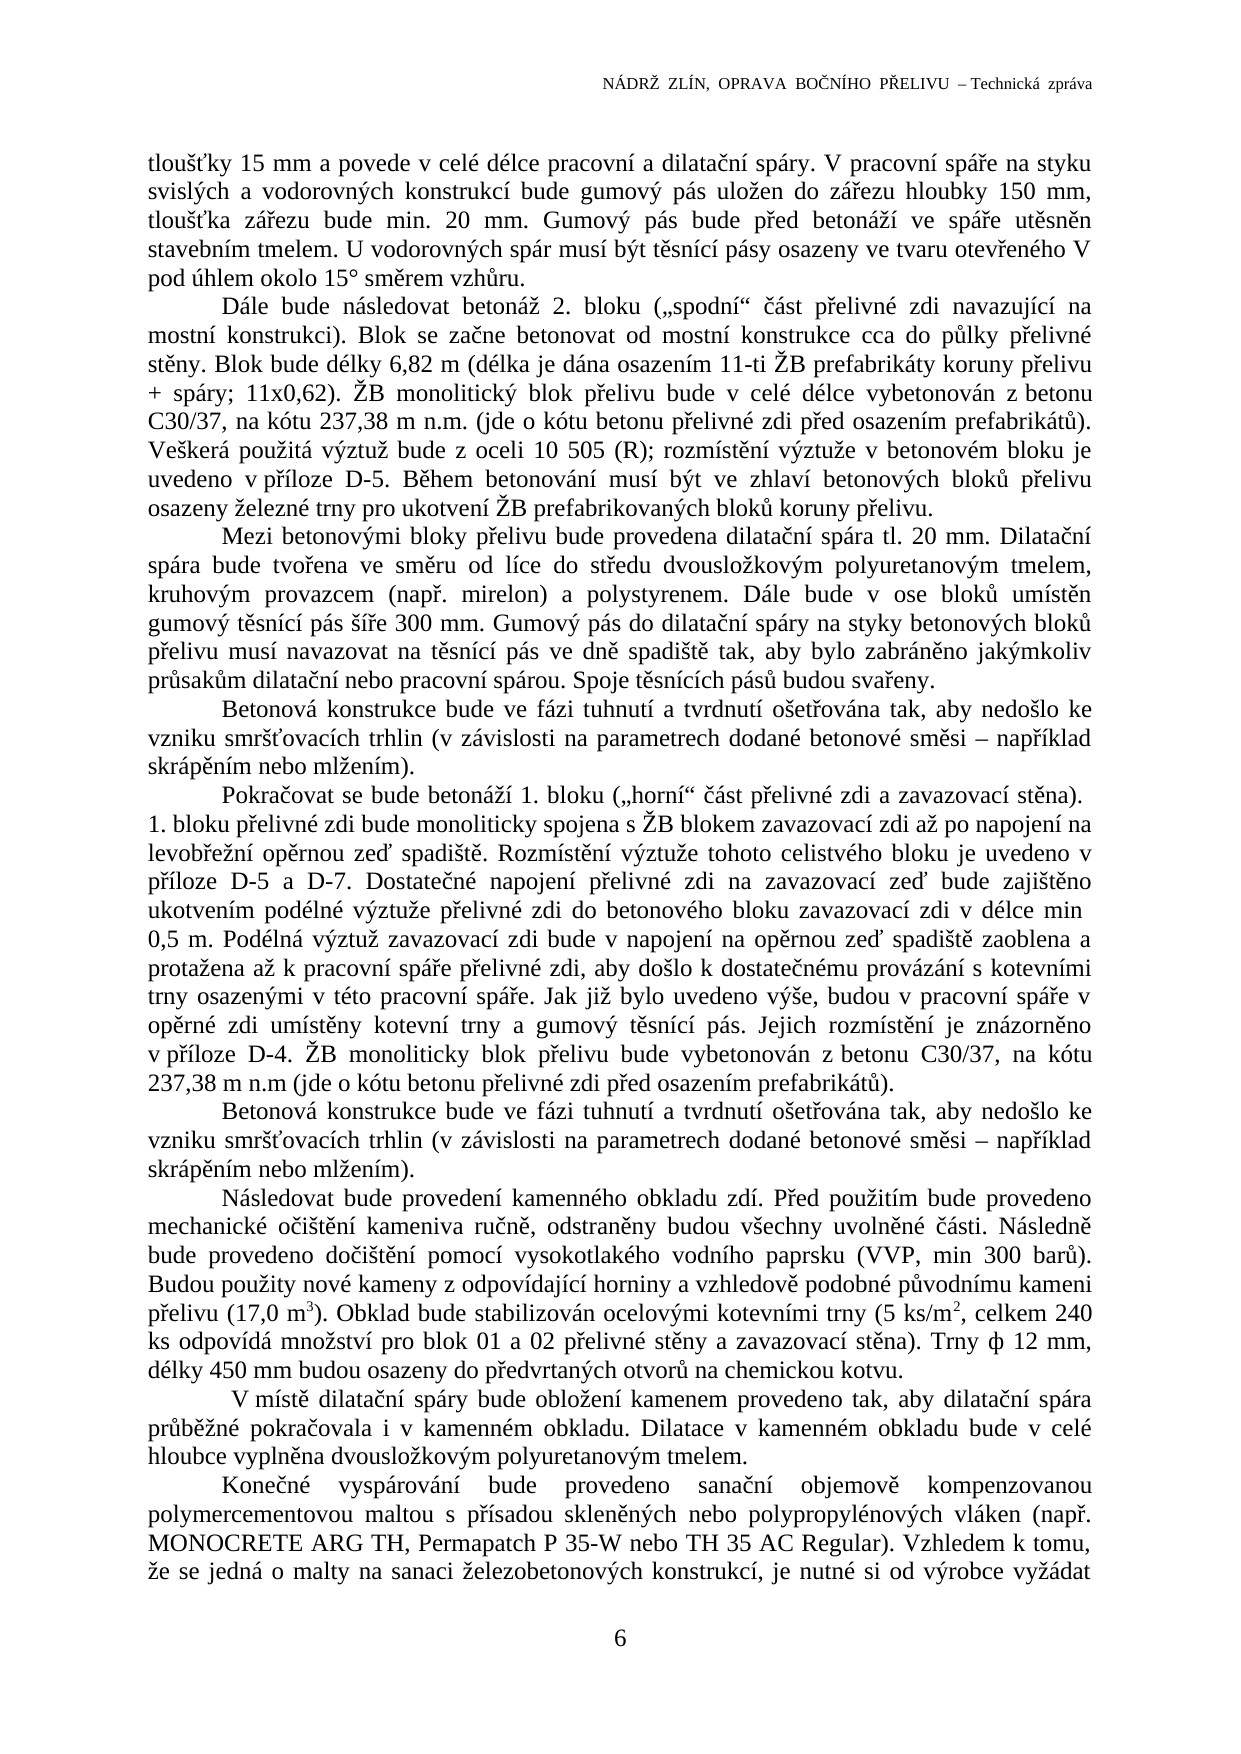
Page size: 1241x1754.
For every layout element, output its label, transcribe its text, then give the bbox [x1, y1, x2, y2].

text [148, 148, 1093, 291]
text Následovat bude provedení kamenného obkladu zdí. Před použitím bude provedeno mechanické očištění kameniva ručně, odstraněny budou všechny uvolněné části. Následně bude provedeno dočištění pomocí vysokotlakého vodního paprsku (VVP, min 300 barů). Budou použity nové kameny z odpovídající horniny a vzhledově podobné původnímu kameni přelivu (17,0 m3). Obklad bude stabilizován ocelovými kotevními trny (5 ks/m2, celkem 240 ks odpovídá množství pro blok 01 a 02 přelivné stěny a zavazovací stěna). Trny ф 12 mm, délky 450 mm budou osazeny do předvrtaných otvorů na chemickou kotvu. [148, 1183, 1093, 1384]
text Betonová konstrukce bude ve fázi tuhnutí a tvrdnutí ošetřována tak, aby nedošlo ke vzniku smršťovacích trhlin (v závislosti na parametrech dodané betonové směsi – například skrápěním nebo mlžením). [148, 1096, 1093, 1183]
text Pokračovat se bude betonáží 1. bloku („horní“ část přelivné zdi a zavazovací stěna). 1. bloku přelivné zdi bude monoliticky spojena s ŽB blokem zavazovací zdi až po napojení na levobřežní opěrnou zeď spadiště. Rozmístění výztuže tohoto celistvého bloku je uvedeno v příloze D-5 a D-7. Dostatečné napojení přelivné zdi na zavazovací zeď bude zajištěno ukotvením podélné výztuže přelivné zdi do betonového bloku zavazovací zdi v délce min 0,5 m. Podélná výztuž zavazovací zdi bude v napojení na opěrnou zeď spadiště zaoblena a protažena až k pracovní spáře přelivné zdi, aby došlo k dostatečnému provázání s kotevními trny osazenými v této pracovní spáře. Jak již bylo uvedeno výše, budou v pracovní spáře v opěrné zdi umístěny kotevní trny a gumový těsnící pás. Jejich rozmístění je znázorněno v příloze D-4. ŽB monoliticky blok přelivu bude vybetonován z betonu C30/37, na kótu 237,38 m n.m (jde o kótu betonu přelivné zdi před osazením prefabrikátů). [148, 780, 1093, 1096]
text Mezi betonovými bloky přelivu bude provedena dilatační spára tl. 20 mm. Dilatační spára bude tvořena ve směru od líce do středu dvousložkovým polyuretanovým tmelem, kruhovým provazcem (např. mirelon) a polystyrenem. Dále bude v ose bloků umístěn gumový těsnící pás šíře 300 mm. Gumový pás do dilatační spáry na styky betonových bloků přelivu musí navazovat na těsnící pás ve dně spadiště tak, aby bylo zabráněno jakýmkoliv průsakům dilatační nebo pracovní spárou. Spoje těsnících pásů budou svařeny. [148, 521, 1093, 694]
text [148, 1470, 1093, 1585]
text Betonová konstrukce bude ve fázi tuhnutí a tvrdnutí ošetřována tak, aby nedošlo ke vzniku smršťovacích trhlin (v závislosti na parametrech dodané betonové směsi – například skrápěním nebo mlžením). [148, 694, 1093, 780]
text V místě dilatační spáry bude obložení kamenem provedeno tak, aby dilatační spára průběžné pokračovala i v kamenném obkladu. Dilatace v kamenném obkladu bude v celé hloubce vyplněna dvousložkovým polyuretanovým tmelem. [148, 1384, 1093, 1470]
text Dále bude následovat betonáž 2. bloku („spodní“ část přelivné zdi navazující na mostní konstrukci). Blok se začne betonovat od mostní konstrukce cca do půlky přelivné stěny. Blok bude délky 6,82 m (délka je dána osazením 11-ti ŽB prefabrikáty koruny přelivu + spáry; 11x0,62). ŽB monolitický blok přelivu bude v celé délce vybetonován z betonu C30/37, na kótu 237,38 m n.m. (jde o kótu betonu přelivné zdi před osazením prefabrikátů). Veškerá použitá výztuž bude z oceli 10 505 (R); rozmístění výztuže v betonovém bloku je uvedeno v příloze D-5. Během betonování musí být ve zhlaví betonových bloků přelivu osazeny železné trny pro ukotvení ŽB prefabrikovaných bloků koruny přelivu. [148, 291, 1093, 521]
